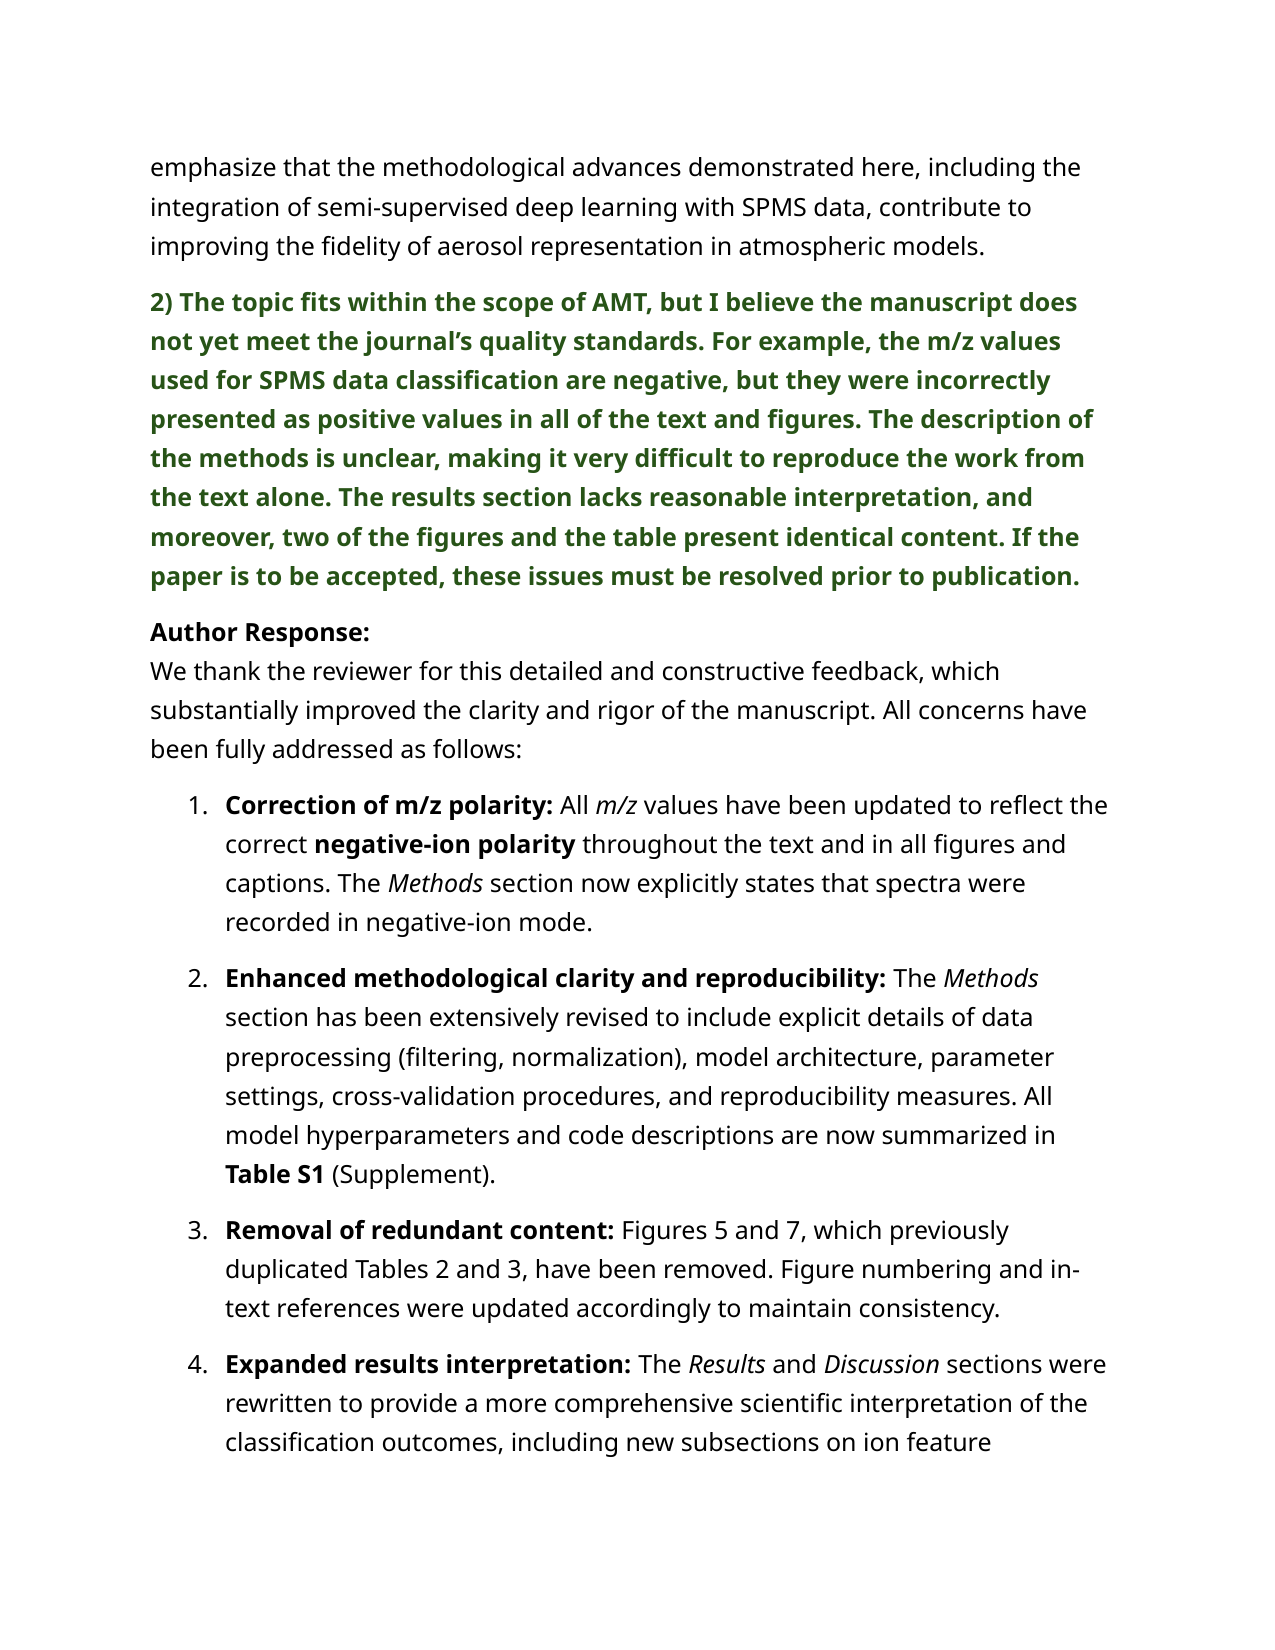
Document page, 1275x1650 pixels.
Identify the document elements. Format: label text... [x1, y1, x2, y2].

list Correction of m/z polarity: All m/z values have been updated to reflect the correct negative-ion polarity throughout the text and in all figures and captions. The Methods section now explicitly states that spectra were recorded in negative-ion mode. [187, 787, 1125, 939]
text Author Response: We thank the reviewer for this detailed and constructive feedback, which substantially improved the clarity and rigor of the manuscript. All concerns have been fully addressed as follows: [150, 614, 1125, 766]
text 2) The topic fits within the scope of AMT, but I believe the manuscript does not yet meet the journal’s quality standards. For example, the m/z values used for SPMS data classification are negative, but they were incorrectly presented as positive values in all of the text and figures. The description of the methods is unclear, making it very difficult to reproduce the work from the text alone. The results section lacks reasonable interpretation, and moreover, two of the figures and the table present identical content. If the paper is to be accepted, these issues must be resolved prior to publication. [150, 284, 1125, 592]
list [187, 1347, 1125, 1459]
list Enhanced methodological clarity and reproducibility: The Methods section has been extensively revised to include explicit details of data preprocessing (filtering, normalization), model architecture, parameter settings, cross-validation procedures, and reproducibility measures. All model hyperparameters and code descriptions are now summarized in Table S1 (Supplement). [187, 961, 1125, 1191]
list Removal of redundant content: Figures 5 and 7, which previously duplicated Tables 2 and 3, have been removed. Figure numbering and in-text references were updated accordingly to maintain consistency. [187, 1212, 1125, 1325]
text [150, 150, 1125, 262]
